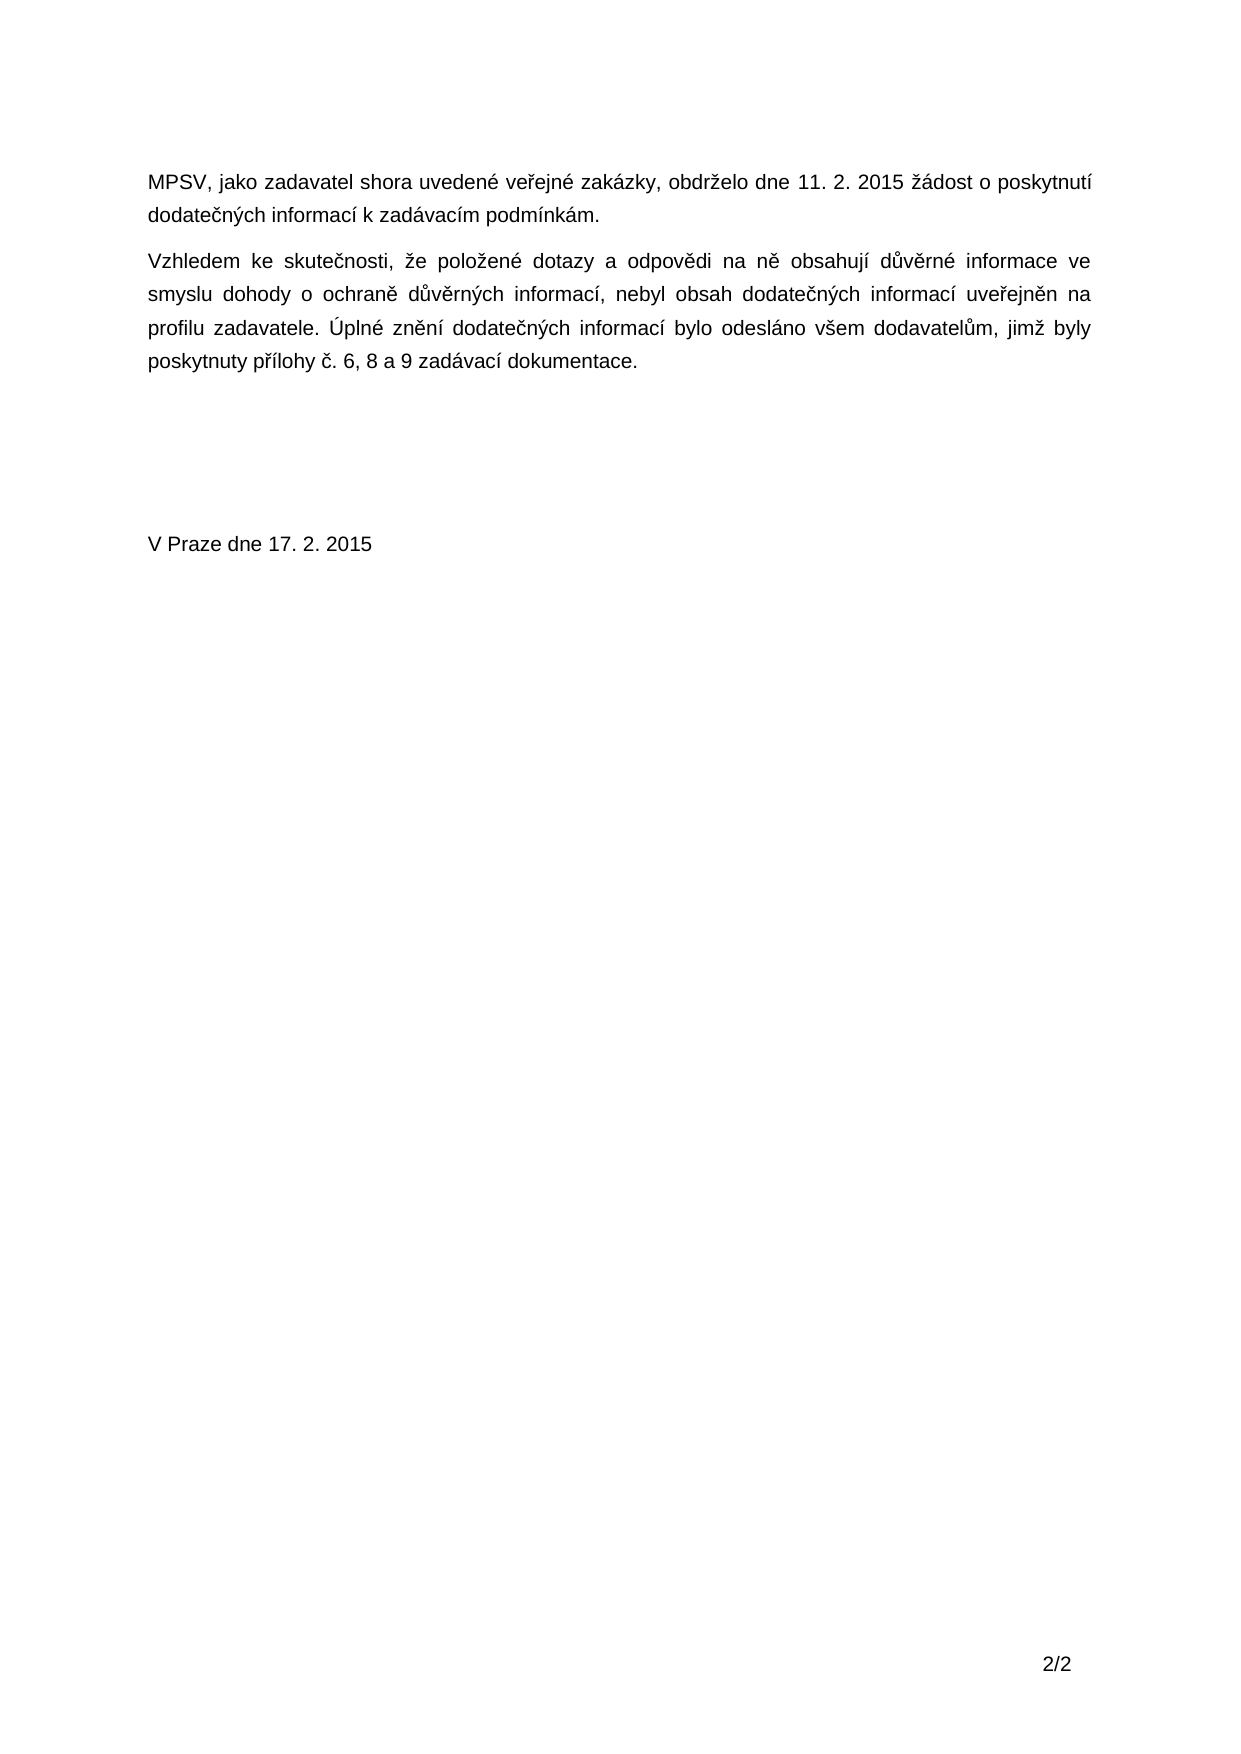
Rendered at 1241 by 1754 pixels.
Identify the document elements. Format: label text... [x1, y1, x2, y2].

text Vzhledem ke skutečnosti, že položené dotazy a odpovědi na ně obsahují důvěrné informace ve smyslu dohody o ochraně důvěrných informací, nebyl obsah dodatečných informací uveřejněn na profilu zadavatele. Úplné znění dodatečných informací bylo odesláno všem dodavatelům, jimž byly poskytnuty přílohy č. 6, 8 a 9 zadávací dokumentace. [148, 239, 1093, 373]
text V Praze dne 17. 2. 2015 [148, 523, 1093, 556]
text MPSV, jako zadavatel shora uvedené veřejné zakázky, obdrželo dne 11. 2. 2015 žádost o poskytnutí dodatečných informací k zadávacím podmínkám. [148, 160, 1093, 227]
